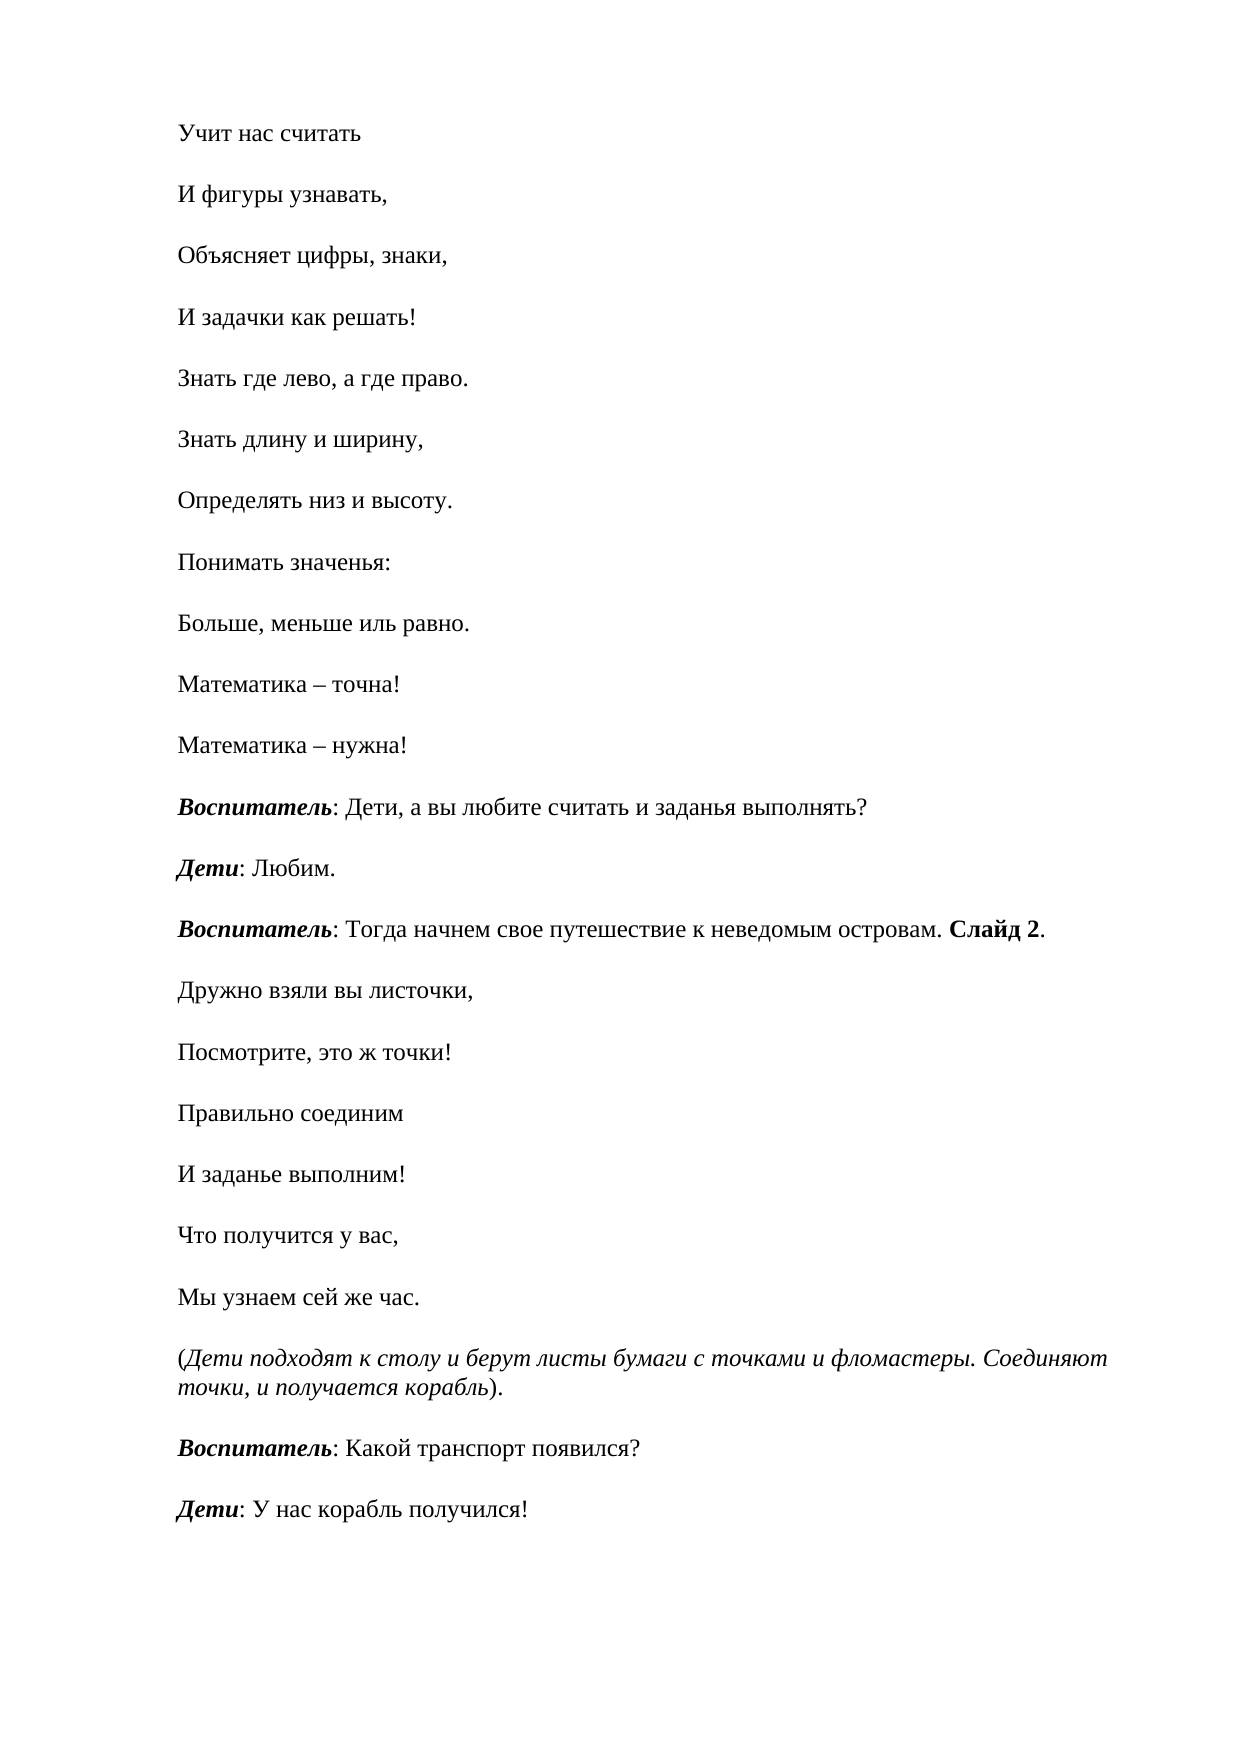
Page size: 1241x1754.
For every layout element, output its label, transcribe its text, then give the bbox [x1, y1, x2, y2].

text Воспитатель: Дети, а вы любите считать и заданья выполнять? [177, 792, 1152, 821]
text Воспитатель: Тогда начнем свое путешествие к неведомым островам. Слайд 2. [177, 914, 1152, 943]
text И заданье выполним! [177, 1159, 1152, 1188]
text Учит нас считать [177, 118, 1152, 147]
text И задачки как решать! [177, 302, 1152, 331]
text Воспитатель: Какой транспорт появился? [177, 1433, 1152, 1462]
text Мы узнаем сей же час. [177, 1282, 1152, 1311]
text Что получится у вас, [177, 1221, 1152, 1249]
text Дети: Любим. [177, 853, 1152, 882]
text Дети: У нас корабль получился! [177, 1494, 1152, 1523]
text Знать где лево, а где право. [177, 363, 1152, 392]
text Математика – нужна! [177, 731, 1152, 759]
text Дружно взяли вы листочки, [177, 976, 1152, 1004]
text Правильно соединим [177, 1098, 1152, 1127]
text Знать длину и ширину, [177, 424, 1152, 453]
text Математика – точна! [177, 669, 1152, 698]
text Понимать значенья: [177, 547, 1152, 576]
text Больше, меньше иль равно. [177, 608, 1152, 637]
text И фигуры узнавать, [177, 179, 1152, 208]
text Посмотрите, это ж точки! [177, 1037, 1152, 1066]
text Объясняет цифры, знаки, [177, 241, 1152, 269]
text (Дети подходят к столу и берут листы бумаги с точками и фломастеры. Соединяют точки, и получается корабль). [177, 1343, 1152, 1401]
text Определять низ и высоту. [177, 486, 1152, 514]
